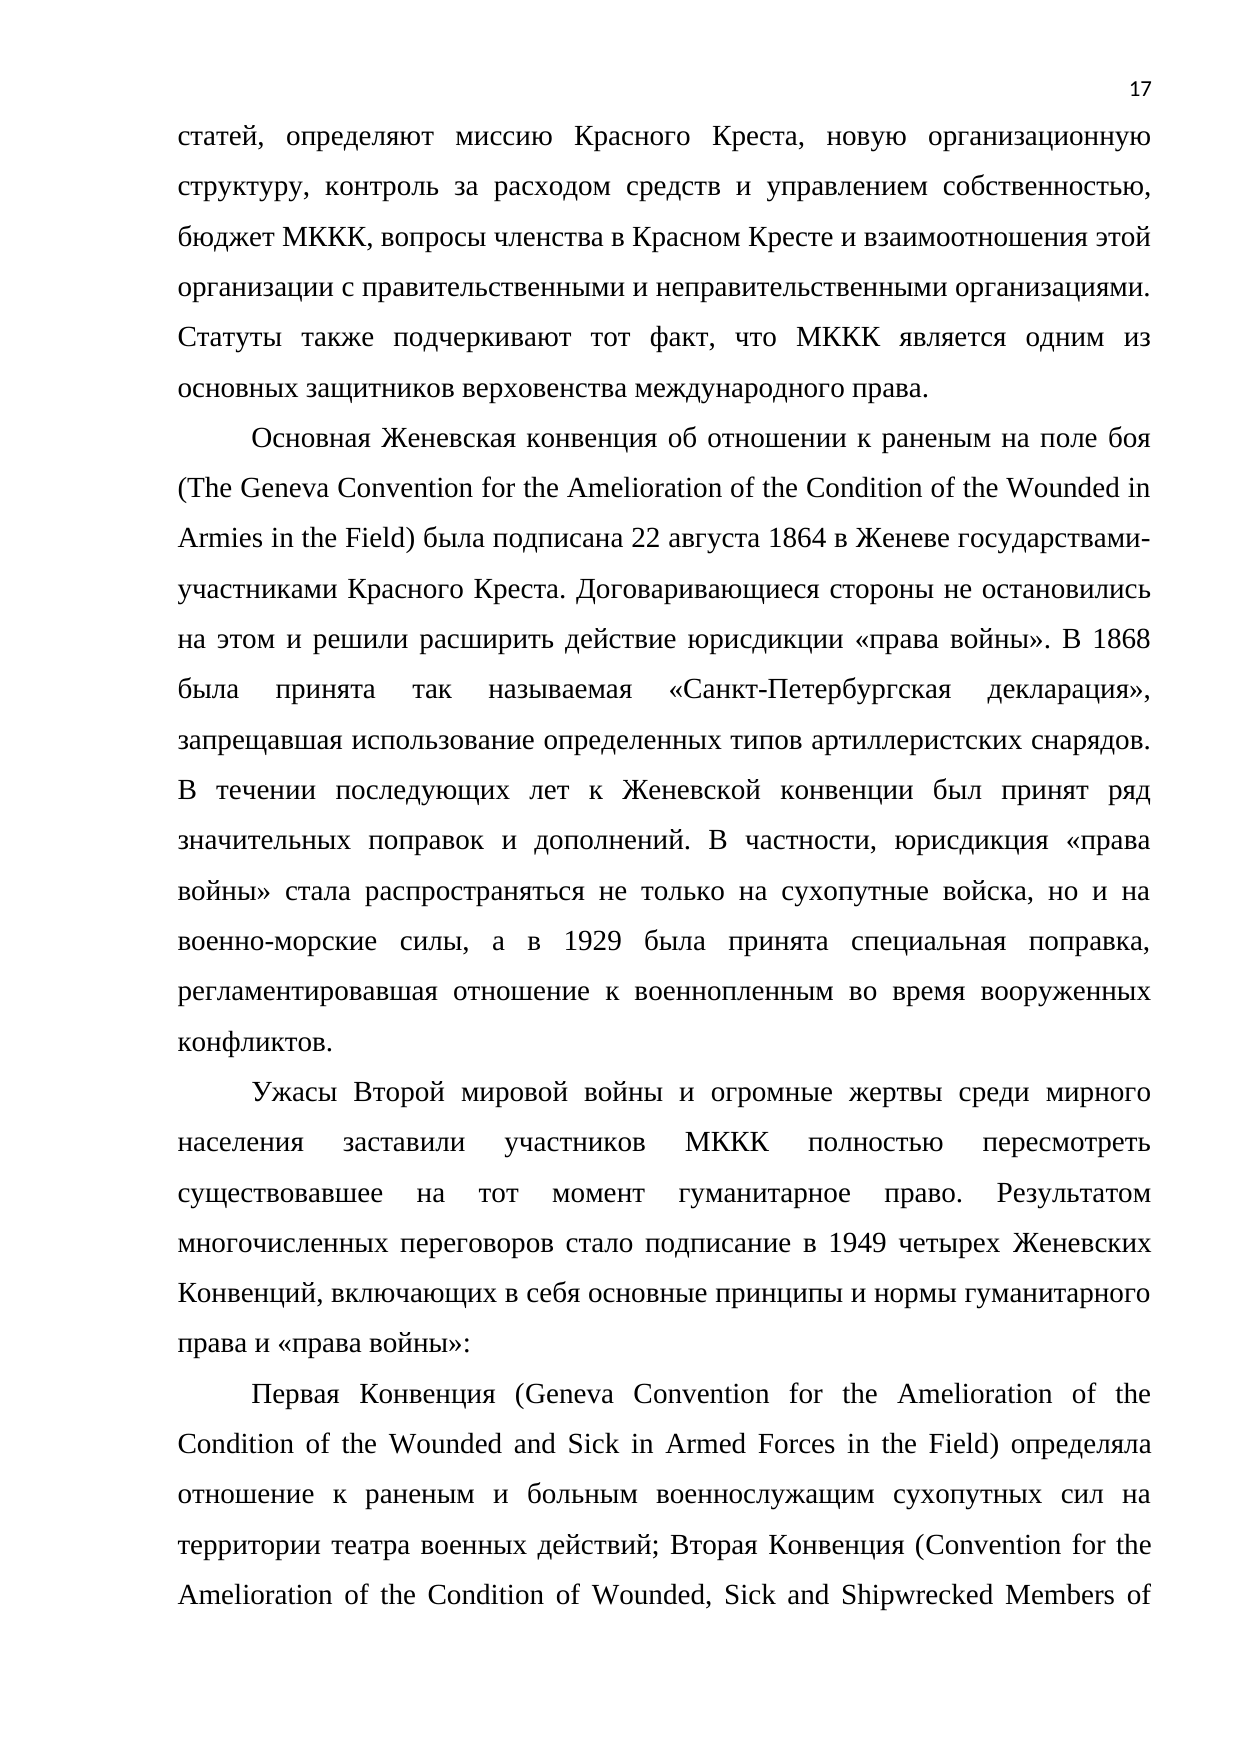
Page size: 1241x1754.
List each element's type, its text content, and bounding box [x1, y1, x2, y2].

text Ужасы Второй мировой войны и огромные жертвы среди мирного населения заставили участников МККК полностью пересмотреть существовавшее на тот момент гуманитарное право. Результатом многочисленных переговоров стало подписание в 1949 четырех Женевских Конвенций, включающих в себя основные принципы и нормы гуманитарного права и «права войны»: [177, 1074, 1152, 1359]
text Основная Женевская конвенция об отношении к раненым на поле боя (The Geneva Convention for the Amelioration of the Condition of the Wounded in Armies in the Field) была подписана 22 августа 1864 в Женеве государствами-участниками Красного Креста. Договаривающиеся стороны не остановились на этом и решили расширить действие юрисдикции «права войны». В 1868 была принята так называемая «Санкт-Петербургская декларация», запрещавшая использование определенных типов артиллеристских снарядов. В течении последующих лет к Женевской конвенции был принят ряд значительных поправок и дополнений. В частности, юрисдикция «права войны» стала распространяться не только на сухопутные войска, но и на военно-морские силы, а в 1929 была принята специальная поправка, регламентировавшая отношение к военнопленным во время вооруженных конфликтов. [177, 420, 1152, 1057]
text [177, 118, 1152, 403]
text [177, 1376, 1152, 1611]
